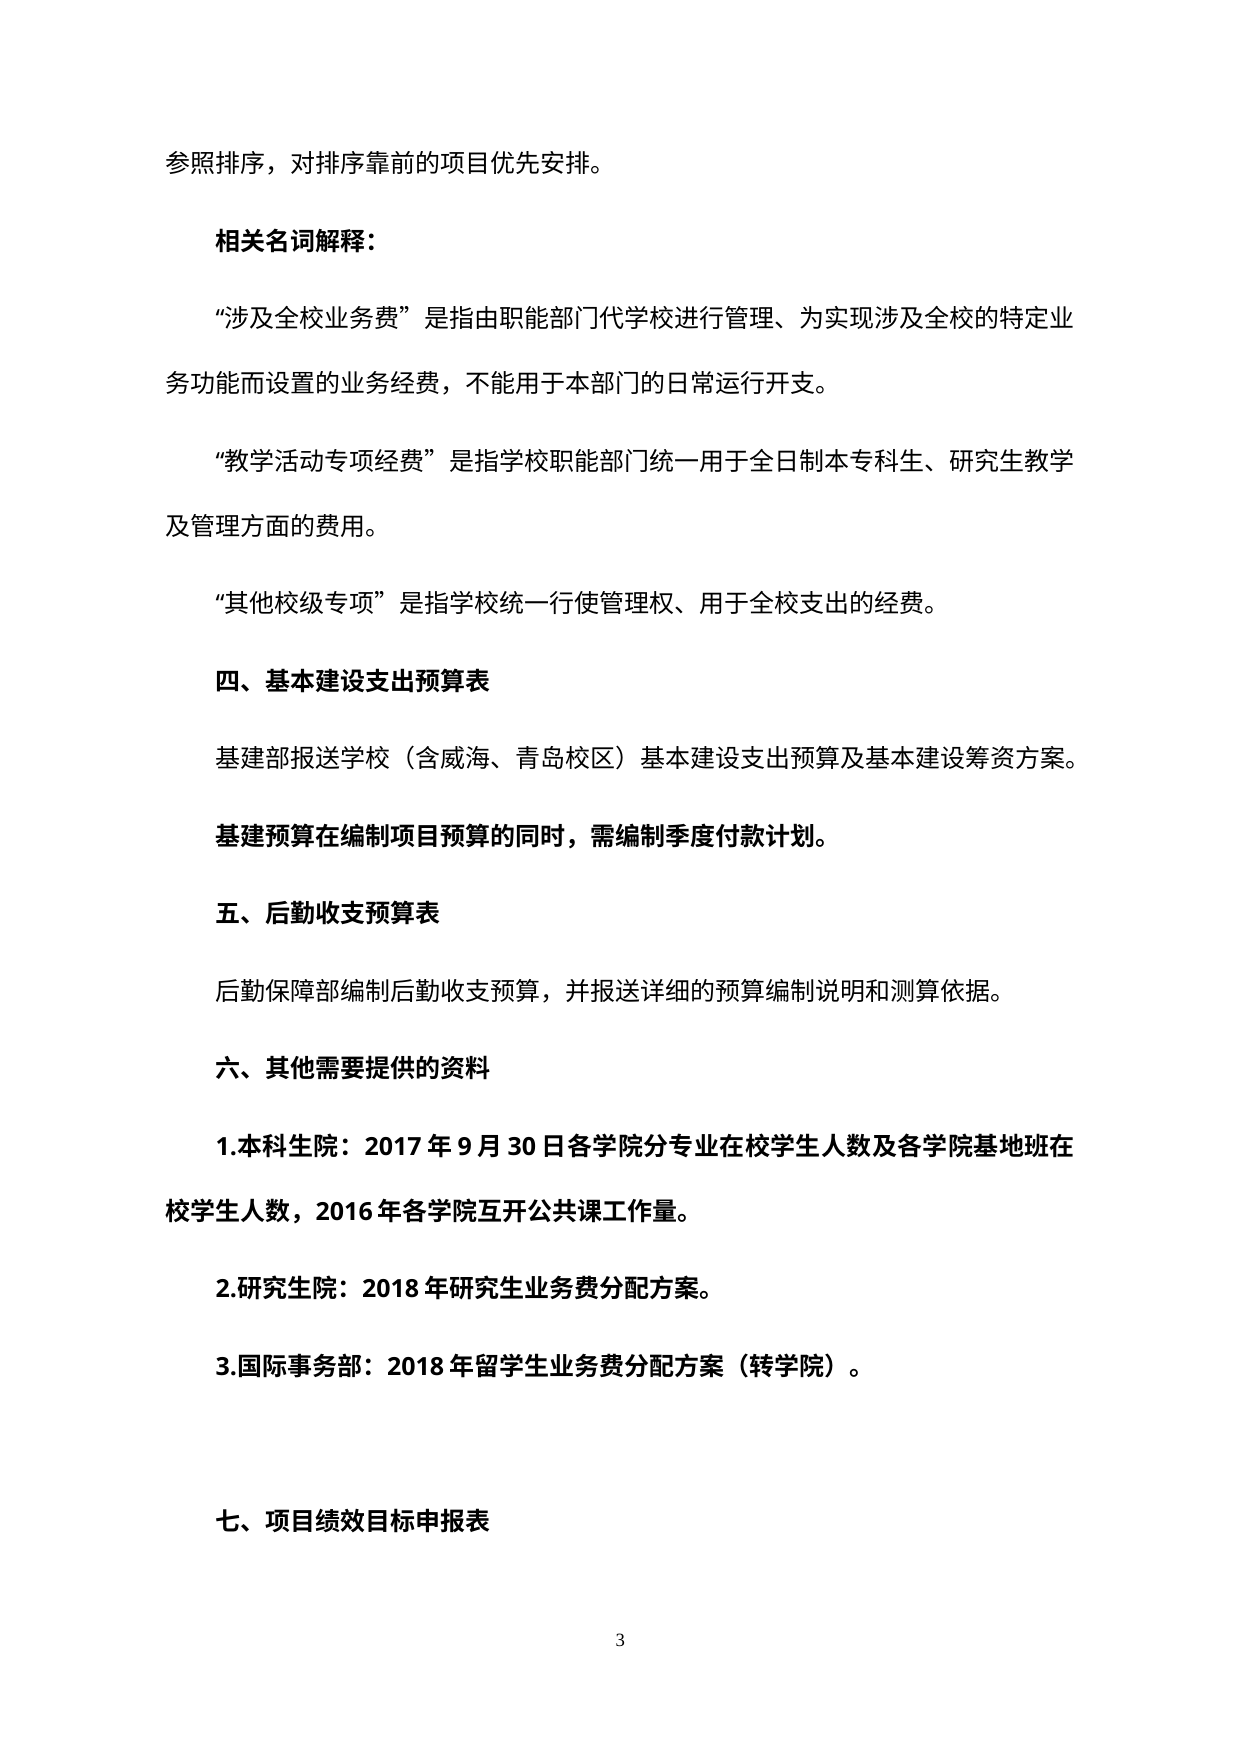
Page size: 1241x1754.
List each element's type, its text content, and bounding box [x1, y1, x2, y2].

text “涉及全校业务费”是指由职能部门代学校进行管理、为实现涉及全校的特定业务功能而设置的业务经费，不能用于本部门的日常运行开支。 [165, 284, 1075, 414]
text 后勤保障部编制后勤收支预算，并报送详细的预算编制说明和测算依据。 [165, 957, 1075, 1022]
text 六、其他需要提供的资料 [165, 1034, 1075, 1099]
text 基建预算在编制项目预算的同时，需编制季度付款计划。 [165, 802, 1075, 867]
text “其他校级专项”是指学校统一行使管理权、用于全校支出的经费。 [165, 569, 1075, 634]
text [165, 129, 1075, 194]
text 1.本科生院：2017年9月30日各学院分专业在校学生人数及各学院基地班在校学生人数，2016年各学院互开公共课工作量。 [165, 1112, 1075, 1242]
text 基建部报送学校（含威海、青岛校区）基本建设支出预算及基本建设筹资方案。 [165, 724, 1075, 789]
text 2.研究生院：2018年研究生业务费分配方案。 [165, 1254, 1075, 1319]
text “教学活动专项经费”是指学校职能部门统一用于全日制本专科生、研究生教学及管理方面的费用。 [165, 427, 1075, 557]
text 七、项目绩效目标申报表 [165, 1487, 1075, 1552]
text 3.国际事务部：2018年留学生业务费分配方案（转学院）。 [165, 1332, 1075, 1397]
text 相关名词解释： [165, 207, 1075, 272]
text 五、后勤收支预算表 [165, 879, 1075, 944]
text 四、基本建设支出预算表 [165, 647, 1075, 712]
